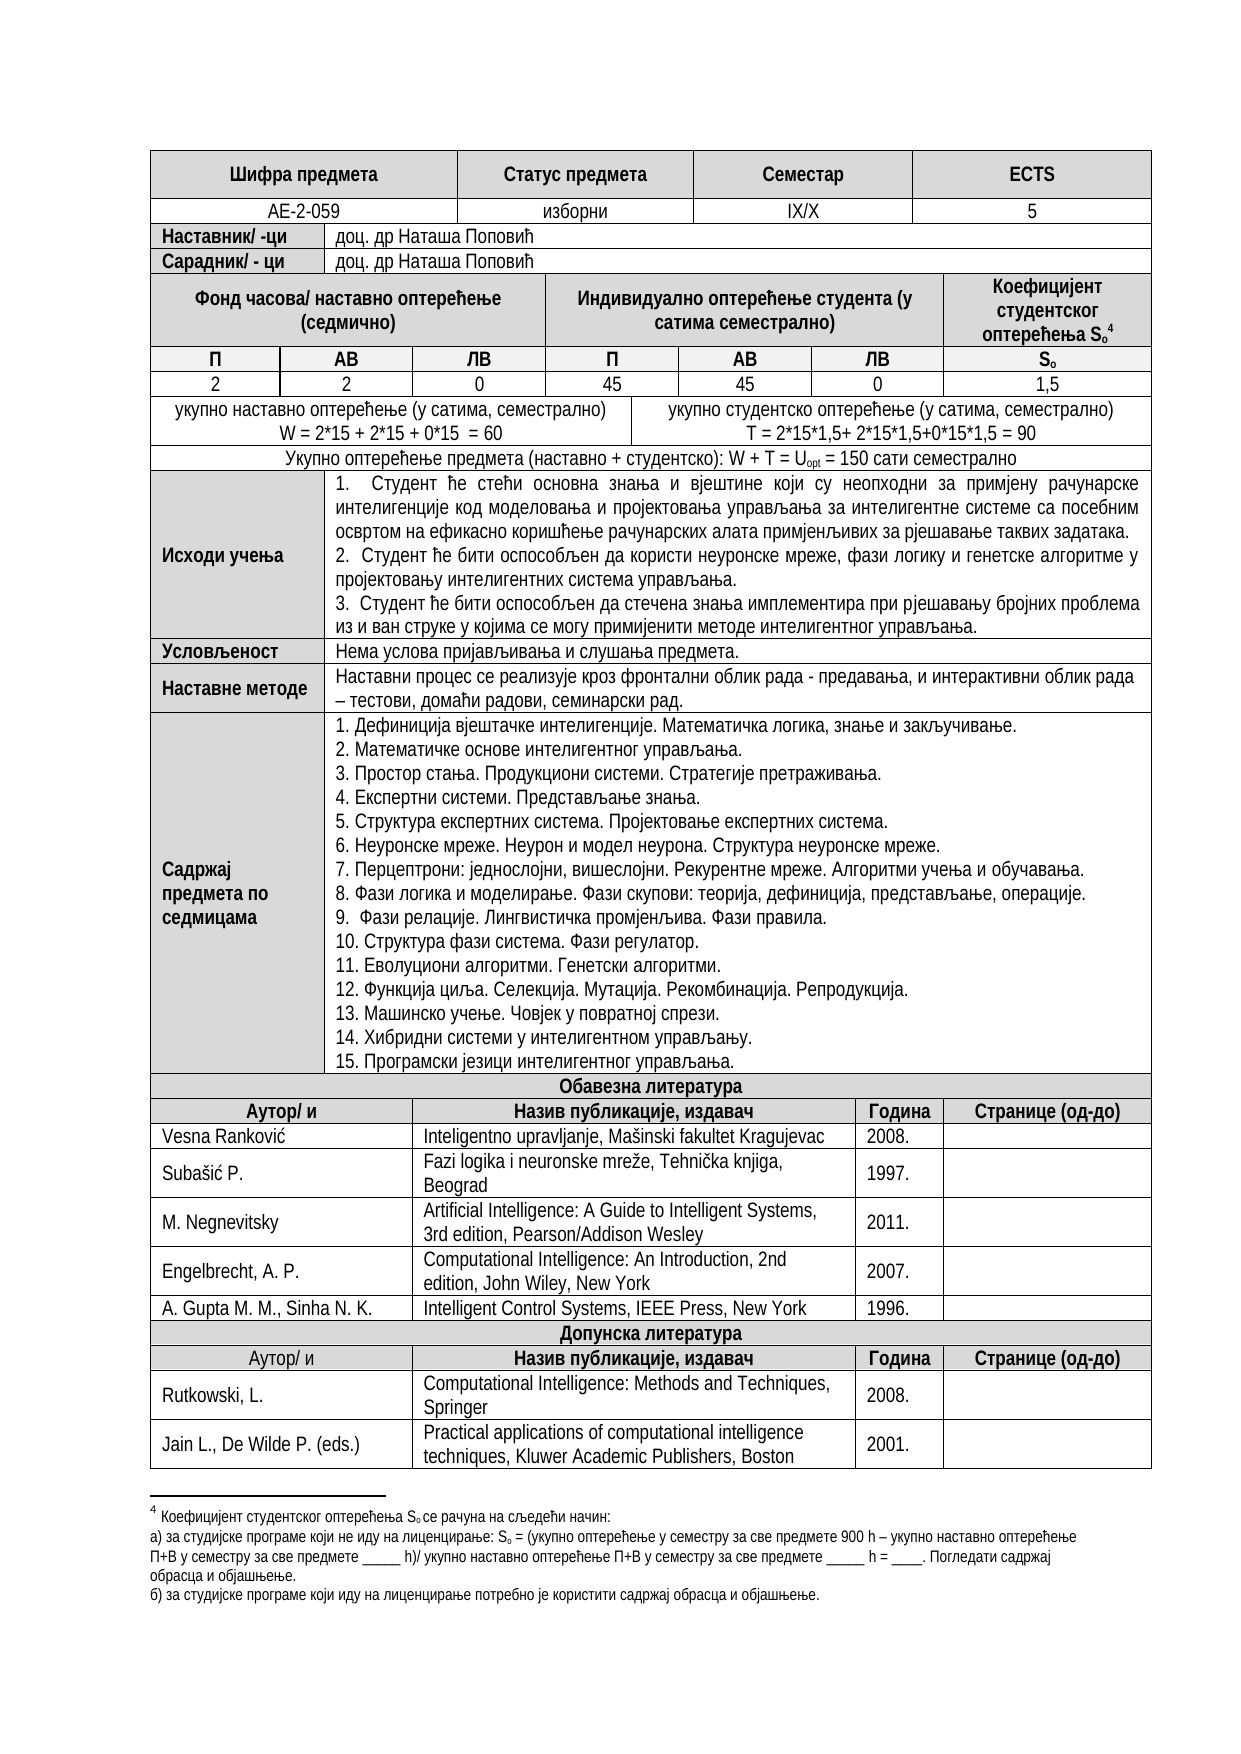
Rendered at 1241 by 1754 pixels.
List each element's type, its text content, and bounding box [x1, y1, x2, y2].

table_cell АВ [281, 347, 412, 371]
table_cell Аутор/ и [151, 1099, 412, 1123]
table_cell Допунска литература [151, 1321, 1151, 1344]
table_cell Статус предмета [458, 151, 693, 198]
table_cell 2011. [856, 1198, 943, 1246]
table_cell Аутор/ и [151, 1346, 412, 1369]
table_cell А. Gupta M. M., Sinha N. K. [151, 1296, 412, 1319]
table_cell Коефицијент студентског оптерећења So [944, 274, 1151, 346]
table_cell Укупно оптерећење предмета (наставно + студентско): W + T = Uopt = 150 сати семестрално [151, 446, 1151, 469]
table_cell Условљеност [151, 639, 324, 663]
table_cell 1. Дефиниција вјештачке интелигенције. Математичка логика, знање и закључивање. 2. Математичке основе интелигентног управљања. 3. Простор стања. Продукциони системи. Стратегије претраживања. 4. Експертни системи. Представљање знања. 5. Структура експертних система. Пројектовање експертних система. 6. Неуронске мреже. Неурон и модел неурона. Структура неуронске мреже. 7. Перцептрони: једнослојни, вишеслојни. Рекурентне мреже. Алгоритми учења и обучавања. 8. Фази логика и моделирање. Фази скупови: теорија, дефиниција, представљање, операције. 9. Фази релације. Лингвистичка промјенљива. Фази правила. 10. Структура фази система. Фази регулатор. 11. Еволуциони алгоритми. Генетски алгоритми. 12. Функција циља. Селекција. Мутација. Рекомбинација. Репродукција. 13. Машинско учење. Човјек у повратној спрези. 14. Хибридни системи у интелигентном управљању. 15. Програмски језици интелигентног управљања. [325, 713, 1151, 1073]
table_cell 2 [151, 372, 279, 396]
table_cell доц. др Наташа Поповић [325, 224, 1151, 248]
table_cell 1996. [856, 1296, 943, 1319]
table_cell Наставник/ -ци [151, 224, 324, 248]
table_cell Rutkowski, L. [151, 1371, 412, 1418]
table_cell Engelbrecht, A. P. [151, 1247, 412, 1294]
table_cell Subašić P. [151, 1149, 412, 1197]
table_cell Фонд часова/ наставно оптерећење (седмично) [151, 274, 545, 346]
table_cell Наставне методе [151, 664, 324, 712]
table_cell 2008. [856, 1371, 943, 1418]
table_cell 1997. [856, 1149, 943, 1197]
table_cell 1,5 [944, 372, 1151, 396]
table_cell 45 [546, 372, 678, 396]
table_cell [944, 1420, 1151, 1467]
table_cell 1. Студент ће стећи основна знања и вјештине који су неопходни за примјену рачунарске интелигенције код моделовања и пројектовања управљања за интелигентне системе са посебним освртом на ефикасно коришћење рачунарских алата примјенљивих за рјешавање таквих задатака. 2. Студент ће бити оспособљен да користи неуронске мреже, фази логику и генетске алгоритме у пројектовању интелигентних система управљања. 3. Студент ће бити оспособљен да стечена знања имплементира при рjешавању бројних проблема из и ван струке у којима се могу примијенити методе интелигентног управљања. [325, 471, 1151, 638]
table_cell Шифра предмета [151, 151, 457, 198]
table_cell 45 [679, 372, 811, 396]
table_cell Странице (од-до) [944, 1099, 1151, 1123]
table_cell Исходи учења [151, 471, 324, 638]
table_cell Семестар [694, 151, 912, 198]
table_cell ЛВ [812, 347, 943, 371]
table_cell [944, 1371, 1151, 1418]
table_cell Година [856, 1099, 943, 1123]
table_cell 0 [812, 372, 943, 396]
table_cell 2007. [856, 1247, 943, 1294]
table_cell Нема услова пријављивања и слушања предмета. [325, 639, 1151, 663]
table_cell Intelligent Control Systems, IEEE Press, New York [413, 1296, 855, 1319]
table_cell П [546, 347, 678, 371]
table_cell Jain L., De Wilde P. (eds.) [151, 1420, 412, 1467]
table_cell Индивидуално оптерећење студента (у сатима семестрално) [546, 274, 943, 346]
table_cell Назив публикације, издавач [413, 1346, 855, 1369]
table_cell АВ [679, 347, 811, 371]
table_cell Година [856, 1346, 943, 1369]
table_cell Artificial Intelligence: A Guide to Intelligent Systems, 3rd edition, Pearson/Addison Wesley [413, 1198, 855, 1246]
table_cell IX/X [694, 199, 912, 223]
table_cell ЛВ [413, 347, 545, 371]
table_cell Странице (од-до) [944, 1346, 1151, 1369]
table_cell укупно студентско оптерећење (у сатима, семестрално) T = 2*15*1,5+ 2*15*1,5+0*15*1,5 = 90 [632, 397, 1151, 444]
table_cell Наставни процес се реализује кроз фронтални облик рада - предавања, и интерактивни облик рада – тестови, домаћи радови, семинарски рад. [325, 664, 1151, 712]
table_cell [944, 1296, 1151, 1319]
table_cell 2 [281, 372, 412, 396]
table_cell Обавезна литература [151, 1074, 1151, 1098]
table_cell П [151, 347, 279, 371]
table_cell Сарадник/ - ци [151, 249, 324, 273]
table_cell [944, 1247, 1151, 1294]
table_cell Computational Intelligence: Methods and Techniques, Springer [413, 1371, 855, 1418]
table_cell 2008. [856, 1124, 943, 1148]
table_cell ECTS [913, 151, 1151, 198]
table_cell Vesna Ranković [151, 1124, 412, 1148]
table_cell Садржај предмета по седмицама [151, 713, 324, 1073]
table_cell 0 [413, 372, 545, 396]
table_cell [944, 1198, 1151, 1246]
table_cell доц. др Наташа Поповић [325, 249, 1151, 273]
table_cell Inteligentno upravljanje, Mašinski fakultet Kragujevac [413, 1124, 855, 1148]
table_cell 2001. [856, 1420, 943, 1467]
table_cell So [944, 347, 1151, 371]
table_cell AE-2-059 [151, 199, 457, 223]
table_cell Fazi logika i neuronske mreže, Tehnička knjiga, Beograd [413, 1149, 855, 1197]
table_cell Practical applications of computational intelligence techniques, Kluwer Academic Publishers, Boston [413, 1420, 855, 1467]
table_cell изборни [458, 199, 693, 223]
table_cell M. Negnevitsky [151, 1198, 412, 1246]
table_cell укупно наставно оптерећење (у сатима, семестрално) W = 2*15 + 2*15 + 0*15 = 60 [151, 397, 631, 444]
table_cell [944, 1124, 1151, 1148]
table_cell Назив публикације, издавач [413, 1099, 855, 1123]
table_cell 5 [913, 199, 1151, 223]
table_cell Computational Intelligence: An Introduction, 2nd edition, John Wiley, New York [413, 1247, 855, 1294]
table_cell [944, 1149, 1151, 1197]
